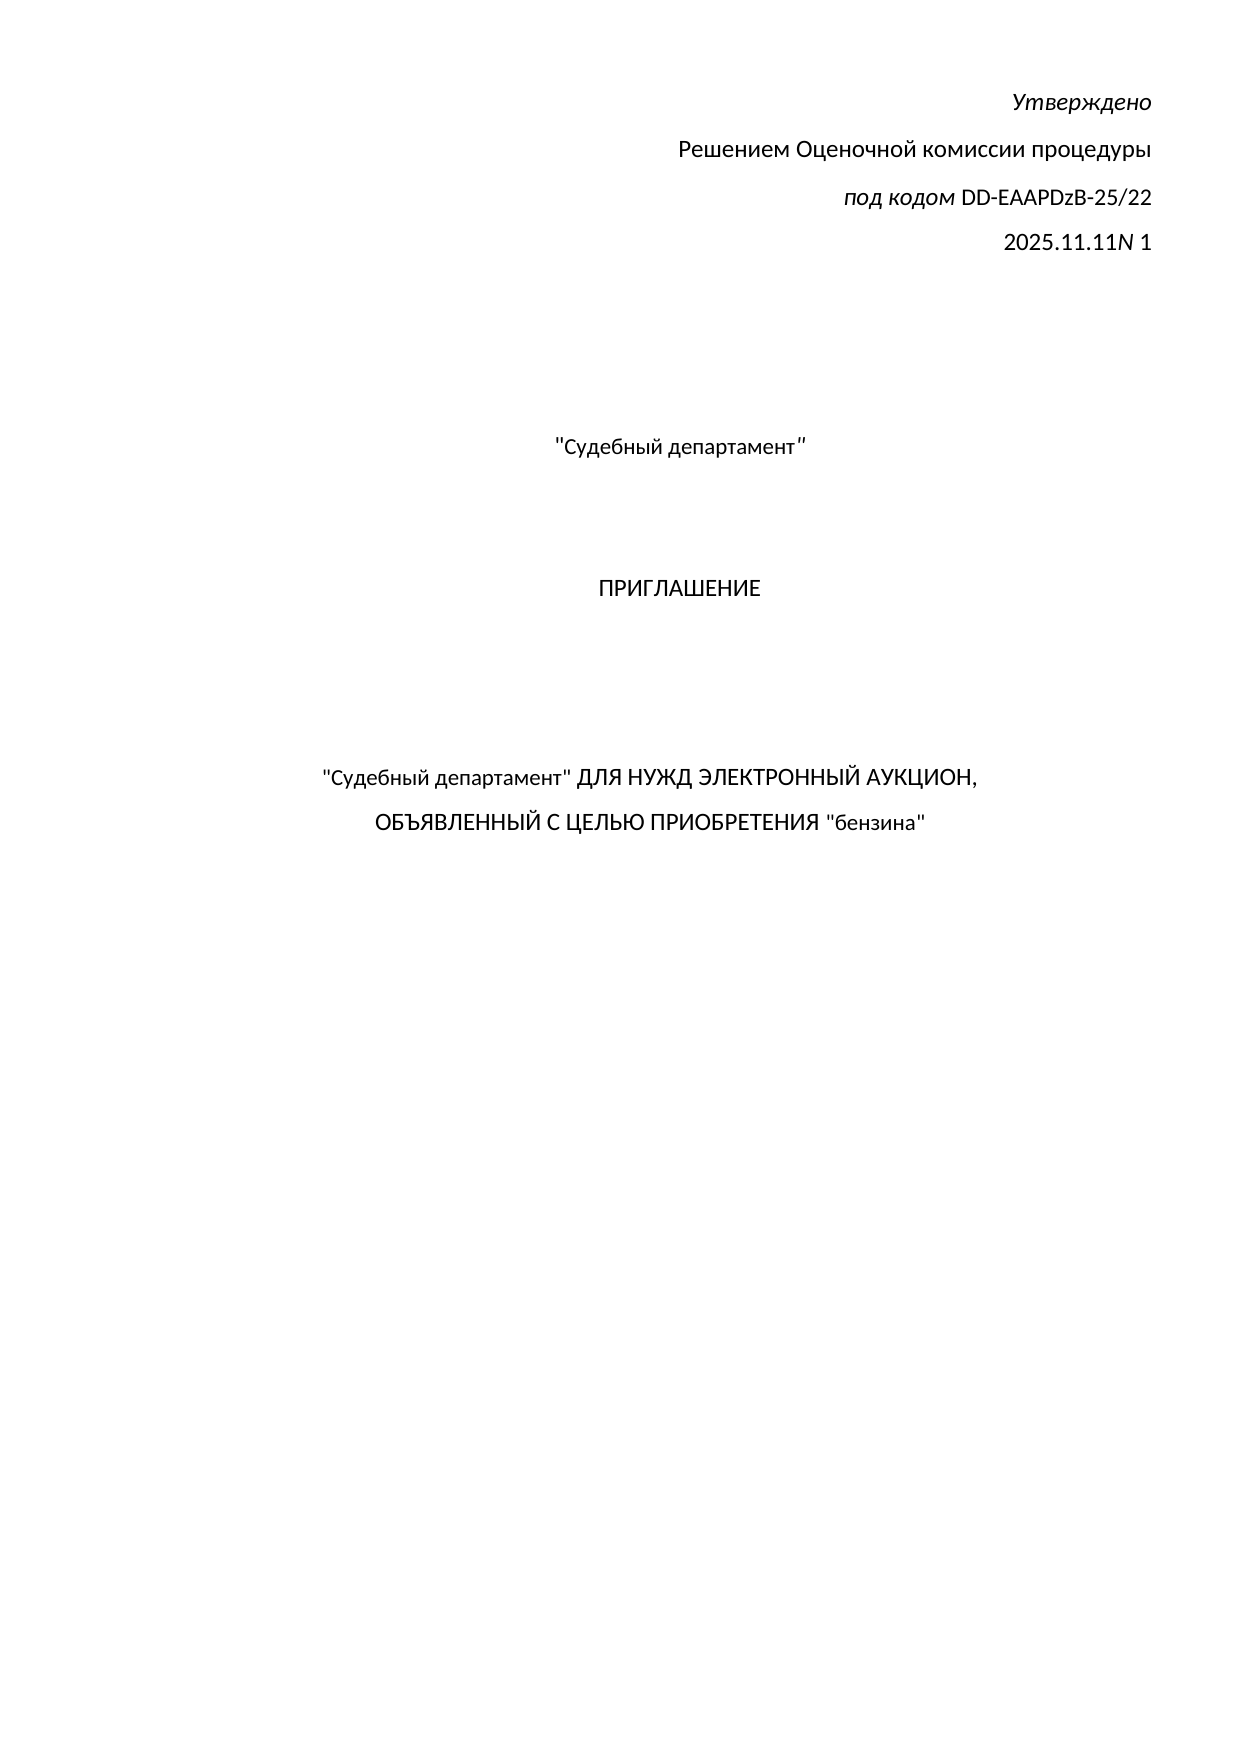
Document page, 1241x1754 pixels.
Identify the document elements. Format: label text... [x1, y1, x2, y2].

text Утверждено [148, 86, 1152, 117]
text под кодом DD-EAAPDzB-25/22 2025.11.11 N 1 [148, 181, 1152, 257]
text "Судебный департамент" [148, 431, 1152, 461]
text ОБЪЯВЛЕННЫЙ С ЦЕЛЬЮ ПРИОБРЕТЕНИЯ "бензина" [148, 807, 1152, 837]
text ПРИГЛАШЕНИЕ [148, 572, 1152, 603]
text "Судебный департамент" ДЛЯ НУЖД ЭЛЕКТРОННЫЙ АУКЦИОН, [148, 761, 1152, 791]
text Решением Оценочной комиссии процедуры [148, 134, 1152, 164]
